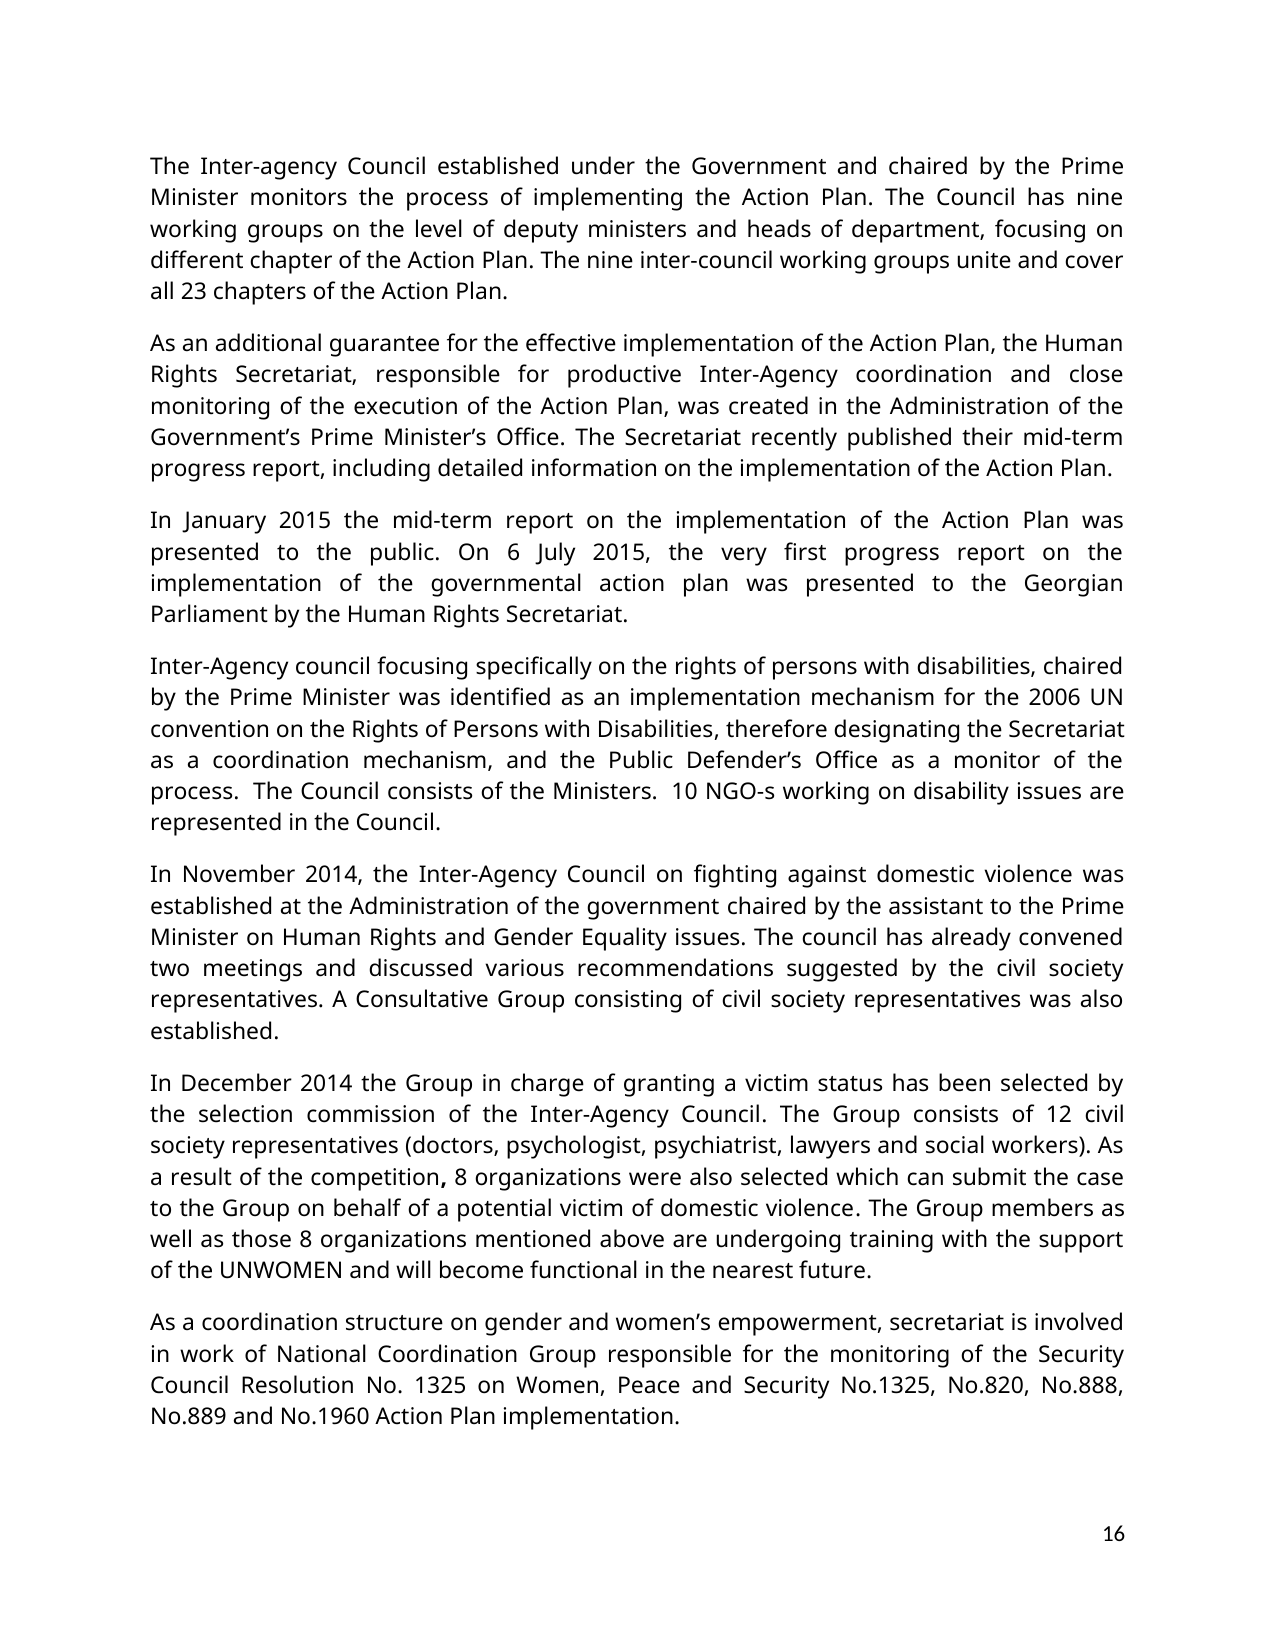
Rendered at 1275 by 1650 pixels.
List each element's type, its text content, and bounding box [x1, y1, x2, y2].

text In December 2014 the Group in charge of granting a victim status has been selected by the selection commission of the Inter-Agency Council. The Group consists of 12 civil society representatives (doctors, psychologist, psychiatrist, lawyers and social workers). As a result of the competition, 8 organizations were also selected which can submit the case to the Group on behalf of a potential victim of domestic violence. The Group members as well as those 8 organizations mentioned above are undergoing training with the support of the UNWOMEN and will become functional in the nearest future. [150, 1067, 1125, 1285]
text In November 2014, the Inter-Agency Council on fighting against domestic violence was established at the Administration of the government chaired by the assistant to the Prime Minister on Human Rights and Gender Equality issues. The council has already convened two meetings and discussed various recommendations suggested by the civil society representatives. A Consultative Group consisting of civil society representatives was also established. [150, 858, 1125, 1046]
text In January 2015 the mid-term report on the implementation of the Action Plan was presented to the public. On 6 July 2015, the very first progress report on the implementation of the governmental action plan was presented to the Georgian Parliament by the Human Rights Secretariat. [150, 504, 1125, 629]
text As a coordination structure on gender and women’s empowerment, secretariat is involved in work of National Coordination Group responsible for the monitoring of the Security Council Resolution No. 1325 on Women, Peace and Security No.1325, No.820, No.888, No.889 and No.1960 Action Plan implementation. [150, 1306, 1125, 1431]
text Inter-Agency council focusing specifically on the rights of persons with disabilities, chaired by the Prime Minister was identified as an implementation mechanism for the 2006 UN convention on the Rights of Persons with Disabilities, therefore designating the Secretariat as a coordination mechanism, and the Public Defender’s Office as a monitor of the process. The Council consists of the Ministers. 10 NGO-s working on disability issues are represented in the Council. [150, 650, 1125, 837]
text The Inter-agency Council established under the Government and chaired by the Prime Minister monitors the process of implementing the Action Plan. The Council has nine working groups on the level of deputy ministers and heads of department, focusing on different chapter of the Action Plan. The nine inter-council working groups unite and cover all 23 chapters of the Action Plan. [150, 150, 1125, 306]
text As an additional guarantee for the effective implementation of the Action Plan, the Human Rights Secretariat, responsible for productive Inter-Agency coordination and close monitoring of the execution of the Action Plan, was created in the Administration of the Government’s Prime Minister’s Office. The Secretariat recently published their mid-term progress report, including detailed information on the implementation of the Action Plan. [150, 327, 1125, 483]
